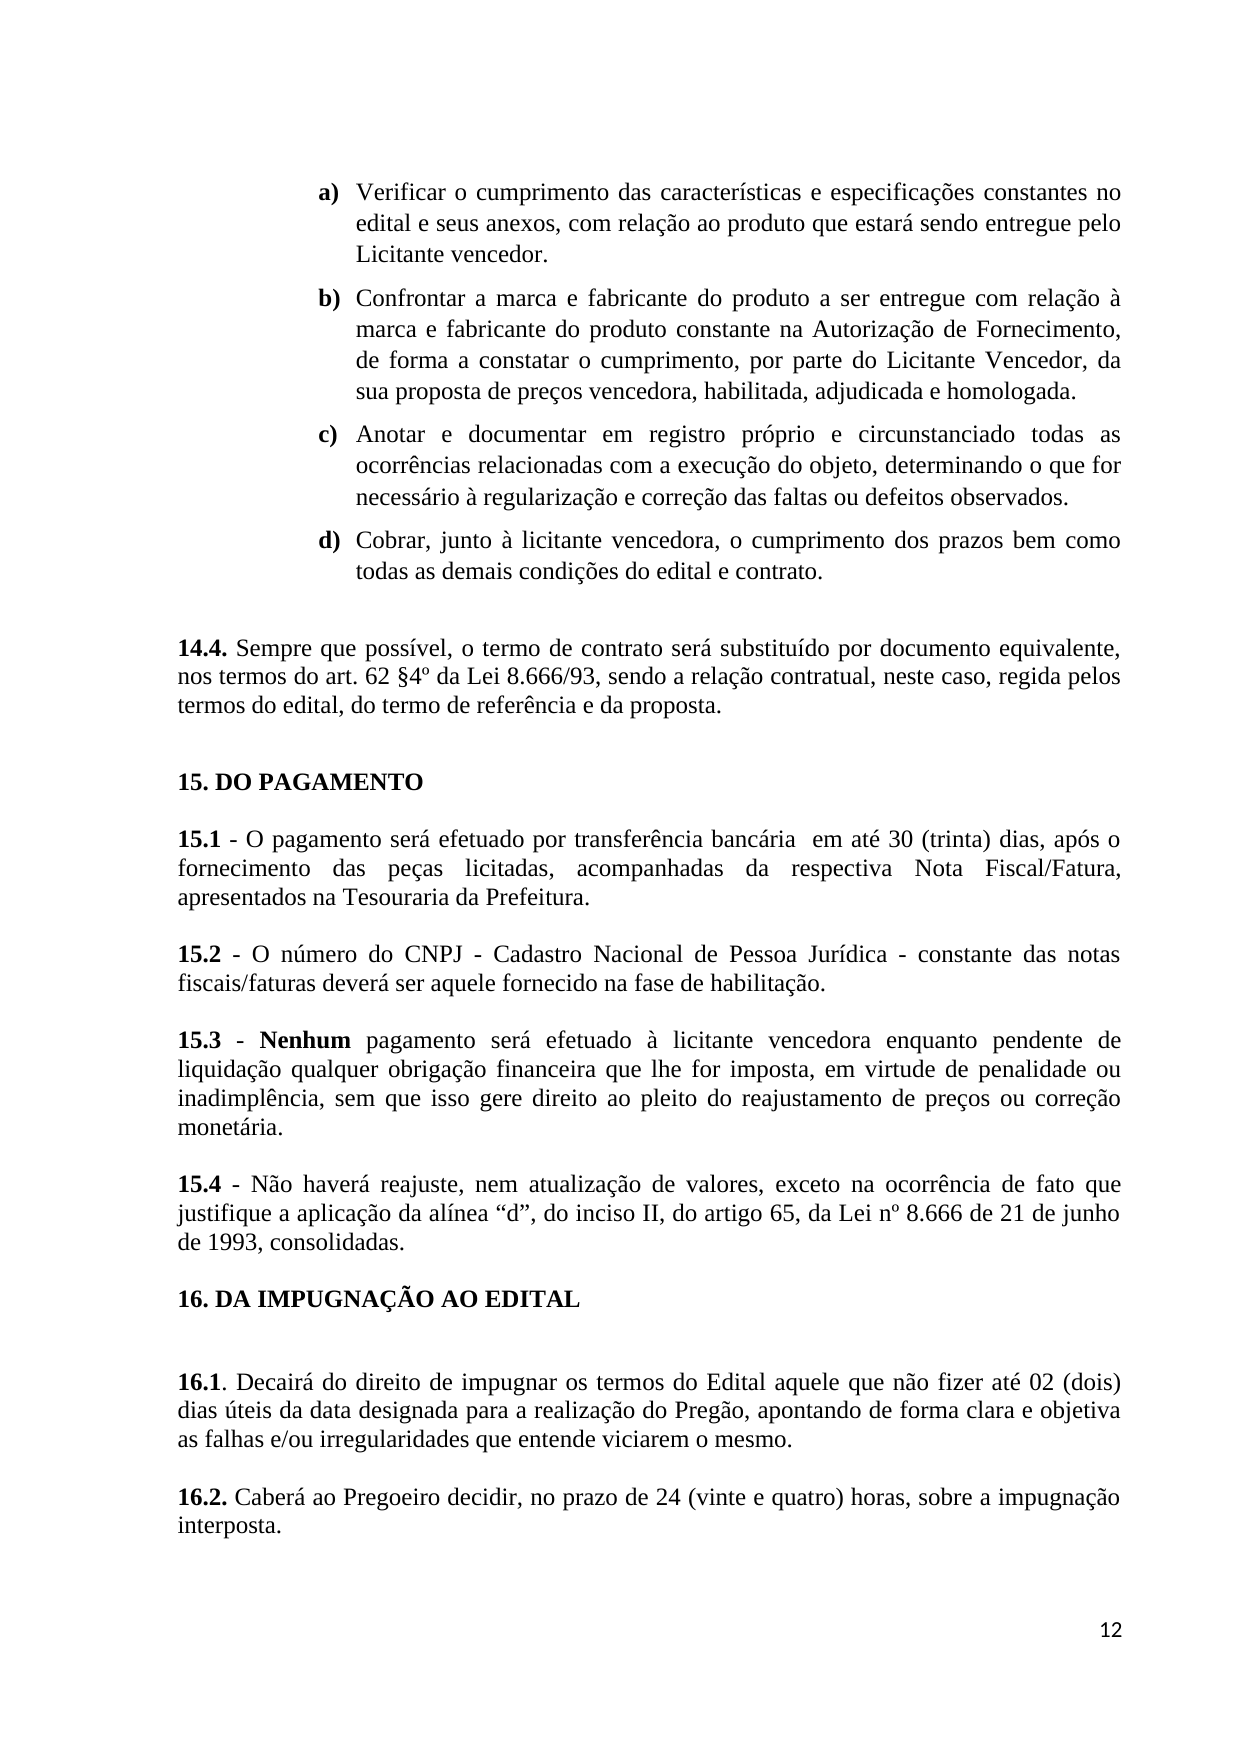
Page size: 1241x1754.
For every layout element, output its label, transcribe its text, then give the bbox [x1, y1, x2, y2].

text 16.1. Decairá do direito de impugnar os termos do Edital aquele que não fizer até 02 (dois) dias úteis da data designada para a realização do Pregão, apontando de forma clara e objetiva as falhas e/ou irregularidades que entende viciarem o mesmo. [177, 1367, 1122, 1453]
list Verificar o cumprimento das características e especificações constantes no edital e seus anexos, com relação ao produto que estará sendo entregue pelo Licitante vencedor. [318, 177, 1122, 268]
text 15.2 - O número do CNPJ - Cadastro Nacional de Pessoa Jurídica - constante das notas fiscais/faturas deverá ser aquele fornecido na fase de habilitação. [177, 939, 1122, 997]
text 14.4. Sempre que possível, o termo de contrato será substituído por documento equivalente, nos termos do art. 62 §4º da Lei 8.666/93, sendo a relação contratual, neste caso, regida pelos termos do edital, do termo de referência e da proposta. [177, 633, 1122, 719]
text 15.3 - Nenhum pagamento será efetuado à licitante vencedora enquanto pendente de liquidação qualquer obrigação financeira que lhe for imposta, em virtude de penalidade ou inadimplência, sem que isso gere direito ao pleito do reajustamento de preços ou correção monetária. [177, 1025, 1122, 1140]
list Cobrar, junto à licitante vencedora, o cumprimento dos prazos bem como todas as demais condições do edital e contrato. [318, 525, 1122, 585]
text 15.4 - Não haverá reajuste, nem atualização de valores, exceto na ocorrência de fato que justifique a aplicação da alínea “d”, do inciso II, do artigo 65, da Lei nº 8.666 de 21 de junho de 1993, consolidadas. [177, 1169, 1122, 1255]
list Anotar e documentar em registro próprio e circunstanciado todas as ocorrências relacionadas com a execução do objeto, determinando o que for necessário à regularização e correção das faltas ou defeitos observados. [318, 419, 1122, 510]
list Confrontar a marca e fabricante do produto a ser entregue com relação à marca e fabricante do produto constante na Autorização de Fornecimento, de forma a constatar o cumprimento, por parte do Licitante Vencedor, da sua proposta de preços vencedora, habilitada, adjudicada e homologada. [318, 283, 1122, 405]
text 16. DA IMPUGNAÇÃO AO EDITAL [177, 1284, 1122, 1313]
text 15. DO PAGAMENTO [177, 767, 1122, 795]
text 15.1 - O pagamento será efetuado por transferência bancária em até 30 (trinta) dias, após o fornecimento das peças licitadas, acompanhadas da respectiva Nota Fiscal/Fatura, apresentados na Tesouraria da Prefeitura. [177, 824, 1122, 910]
text 16.2. Caberá ao Pregoeiro decidir, no prazo de 24 (vinte e quatro) horas, sobre a impugnação interposta. [177, 1482, 1122, 1539]
